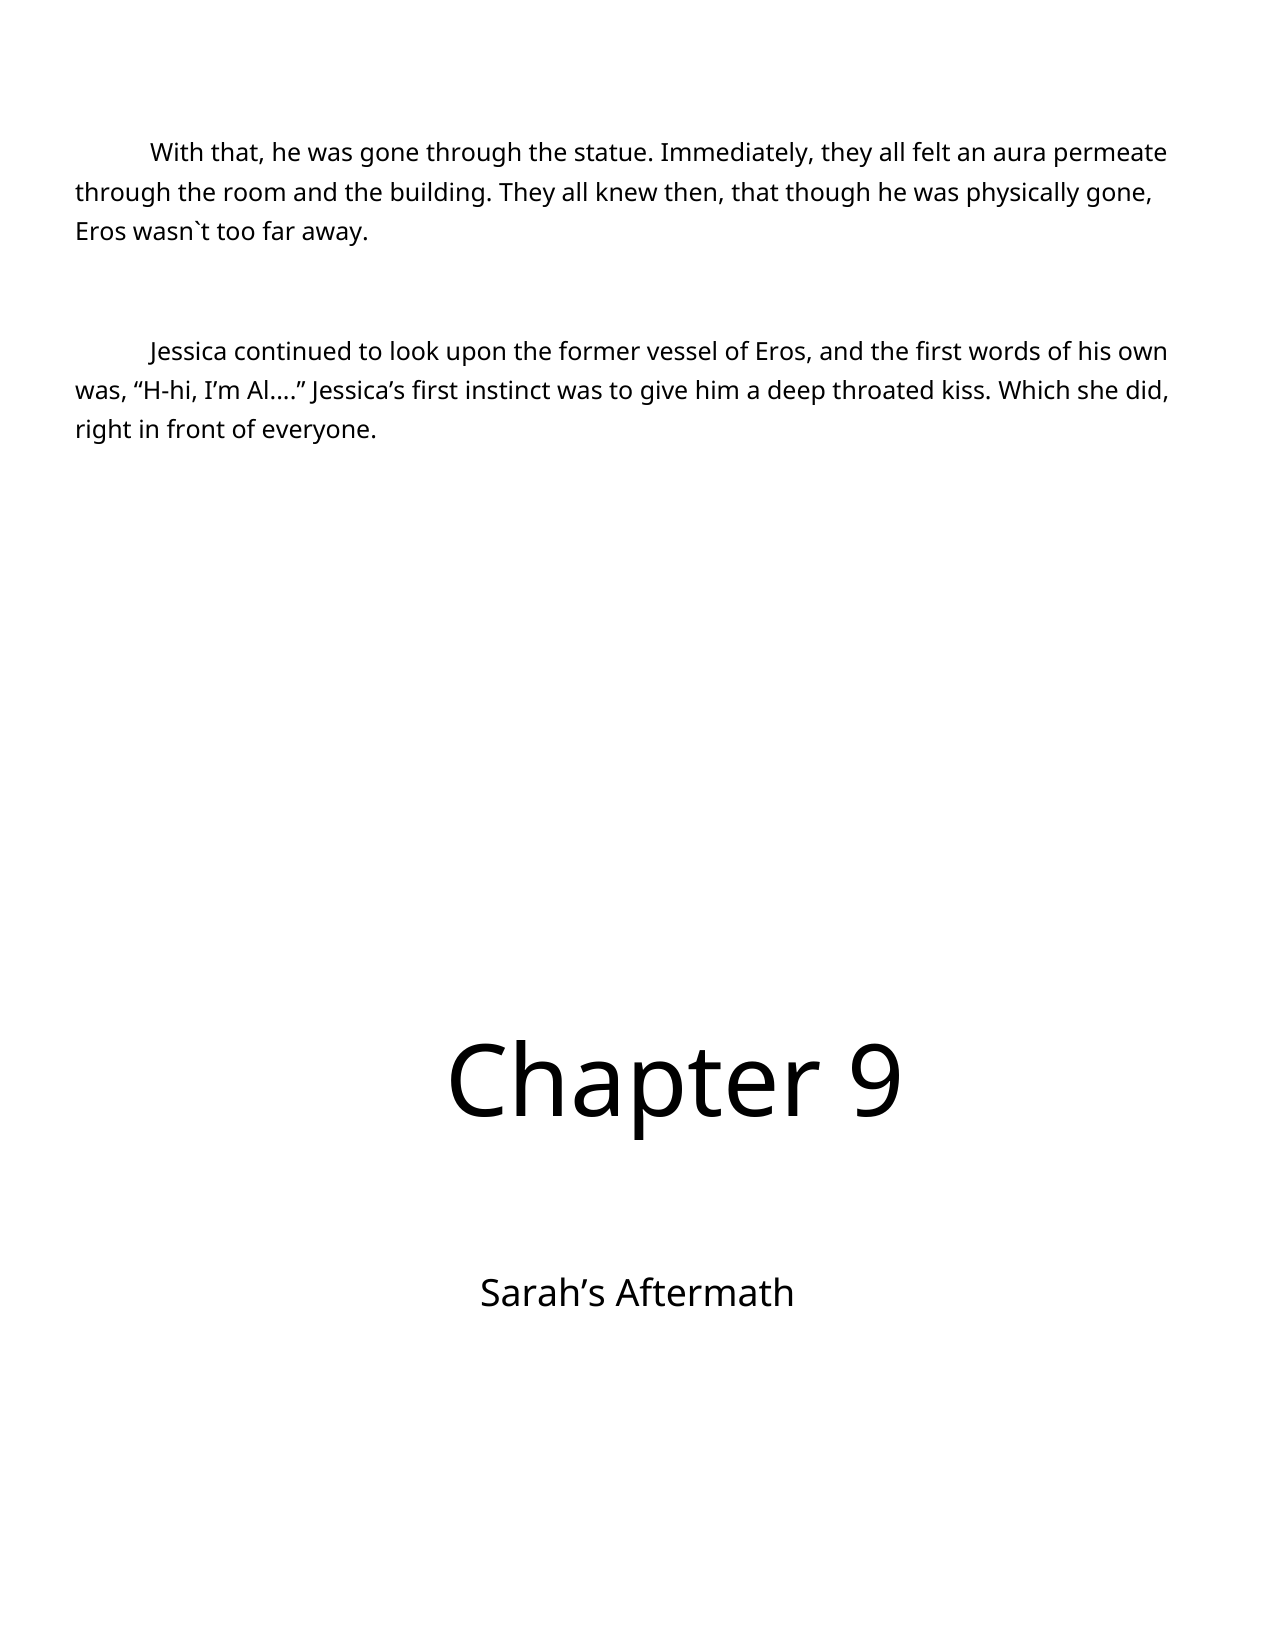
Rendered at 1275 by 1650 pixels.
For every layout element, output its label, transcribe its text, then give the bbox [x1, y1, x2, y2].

text With that, he was gone through the statue. Immediately, they all felt an aura permeate through the room and the building. They all knew then, that though he was physically gone, Eros wasn`t too far away. [75, 135, 1200, 247]
text Sarah’s Aftermath [75, 1266, 1200, 1317]
text Jessica continued to look upon the former vessel of Eros, and the first words of his own was, “H-hi, I’m Al....” Jessica’s first instinct was to give him a deep throated kiss. Which she did, right in front of everyone. [75, 333, 1200, 446]
text Chapter 9 [75, 1009, 1200, 1145]
